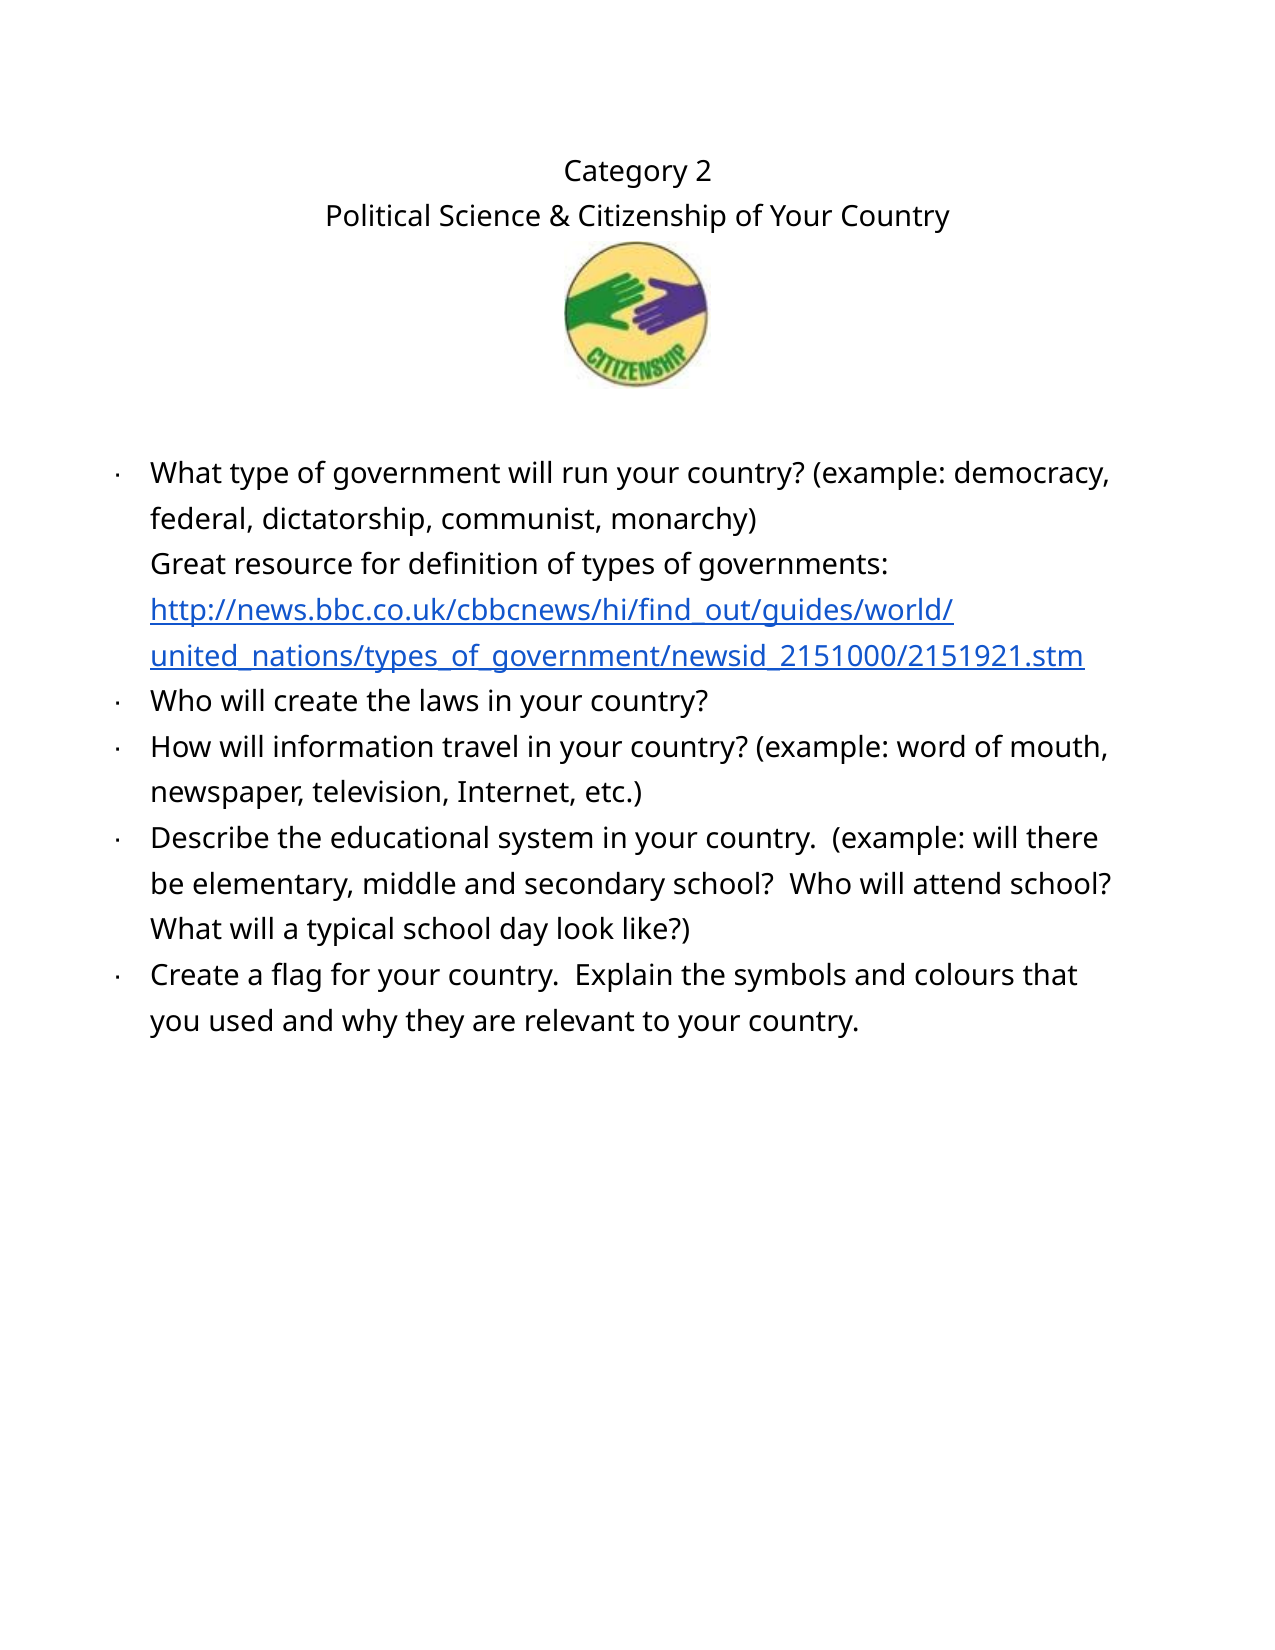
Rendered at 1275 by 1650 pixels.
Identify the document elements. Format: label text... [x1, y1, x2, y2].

text · Describe the educational system in your country. (example: will there be elementary, middle and secondary school? Who will attend school? What will a typical school day look like?) [113, 817, 1125, 948]
text · What type of government will run your country? (example: democracy, federal, dictatorship, communist, monarchy) [113, 452, 1125, 538]
text Political Science & Citizenship of Your Country [150, 196, 1125, 235]
picture [564, 241, 711, 389]
text · Create a flag for your country. Explain the symbols and colours that you used and why they are relevant to your country. [113, 954, 1125, 1039]
text · How will information travel in your country? (example: word of mouth, newspaper, television, Internet, etc.) [113, 726, 1125, 811]
text · Who will create the laws in your country? [113, 681, 1125, 720]
text Great resource for definition of types of governments: [150, 544, 1125, 583]
text http://news.bbc.co.uk/cbbcnews/hi/find_out/guides/world/united_nations/types_of_government/newsid_2151000/2151921.stm [150, 589, 1125, 674]
text Category 2 [150, 150, 1125, 190]
